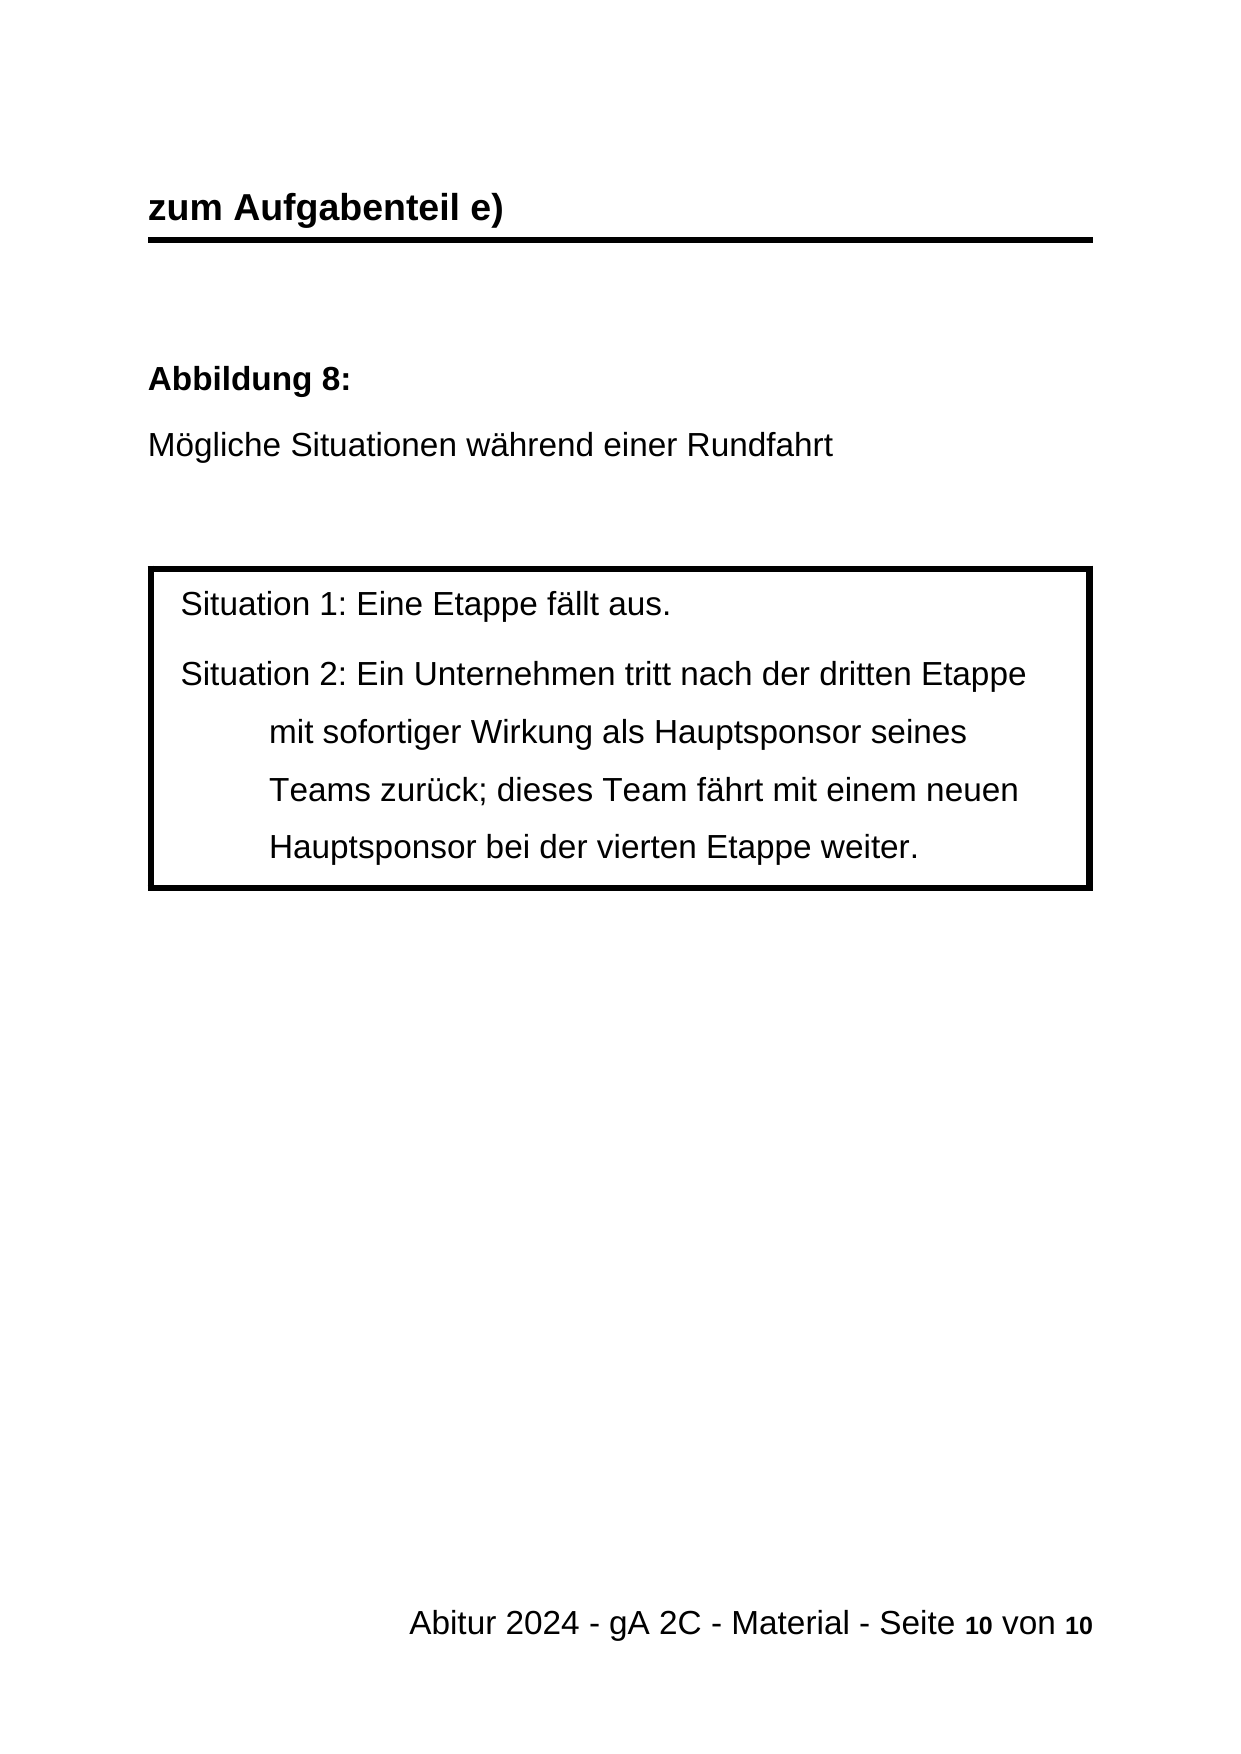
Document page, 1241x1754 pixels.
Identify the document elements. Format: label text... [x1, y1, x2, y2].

table_header Situation 1: Eine Etappe fällt aus. Situation 2: Ein Unternehmen tritt nach der dritten Etappe mit sofortiger Wirkung als Hauptsponsor seines Teams zurück; dieses Team fährt mit einem neuen Hauptsponsor bei der vierten Etappe weiter. [154, 572, 1086, 885]
subtitle zum Aufgabenteil e) [148, 185, 1093, 237]
text Mögliche Situationen während einer Rundfahrt [148, 425, 1093, 464]
subtitle Abbildung 8: [148, 359, 1093, 398]
